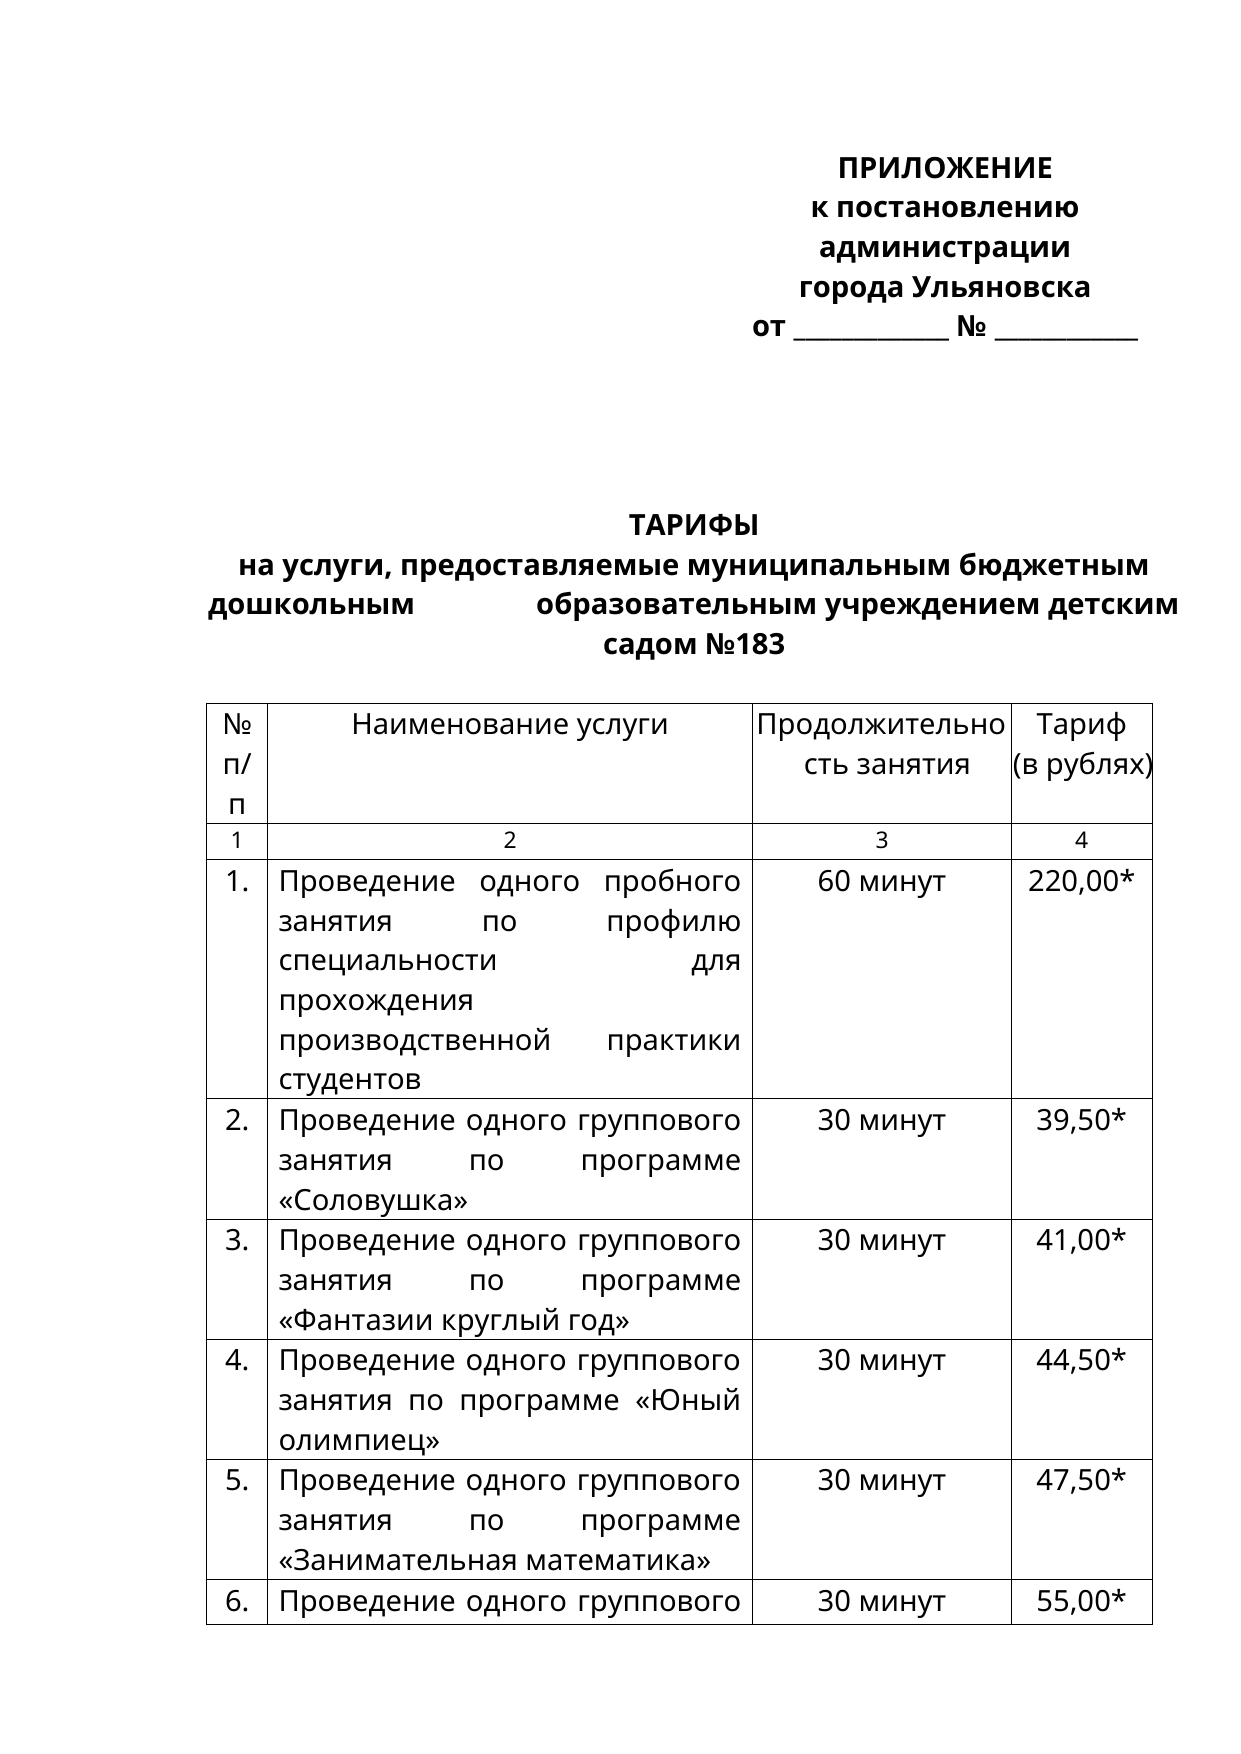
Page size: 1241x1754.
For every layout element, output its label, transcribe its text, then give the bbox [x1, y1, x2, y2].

table_cell 2. [207, 1099, 267, 1218]
table_header Тариф (в рублях) [1012, 704, 1152, 823]
table_cell 30 минут [753, 1340, 1011, 1459]
table_cell 39,50* [1012, 1099, 1152, 1218]
table_cell 4 [1012, 824, 1152, 859]
table_cell 3 [753, 824, 1011, 859]
table_cell 1 [207, 824, 267, 859]
table_cell 44,50* [1012, 1340, 1152, 1459]
table_cell 30 минут [753, 1220, 1011, 1338]
table_cell Проведение одного группового занятия по программе «Юный олимпиец» [268, 1340, 752, 1459]
table_header Продолжительность занятия [753, 704, 1011, 823]
table_header ПРИЛОЖЕНИЕ к постановлению администрации города Ульяновска от _____________ № ____________ [709, 147, 1181, 345]
table_cell Проведение одного группового занятия по программе «Занимательная математика» [268, 1460, 752, 1579]
table_cell 220,00* [1012, 860, 1152, 1098]
table_cell 2 [268, 824, 752, 859]
table_header № п/п [207, 704, 267, 823]
table_cell Проведение одного пробного занятия по профилю специальности для прохождения производственной практики студентов [268, 860, 752, 1098]
table_cell 30 минут [753, 1580, 1011, 1624]
table_cell 55,00* [1012, 1580, 1152, 1624]
table_cell 30 минут [753, 1099, 1011, 1218]
table_cell 1. [207, 860, 267, 1098]
table_cell 41,00* [1012, 1220, 1152, 1338]
table_cell Проведение одного группового занятия по программе «Фантазии круглый год» [268, 1220, 752, 1338]
table_cell 3. [207, 1220, 267, 1338]
table_cell 4. [207, 1340, 267, 1459]
text ТАРИФЫ [207, 504, 1181, 544]
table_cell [268, 1580, 752, 1624]
table_cell 5. [207, 1460, 267, 1579]
table_header Наименование услуги [268, 704, 752, 823]
table_cell 47,50* [1012, 1460, 1152, 1579]
text на услуги, предоставляемые муниципальным бюджетным дошкольным образовательным учреждением детским садом №183 [207, 544, 1181, 663]
table_cell Проведение одного группового занятия по программе «Соловушка» [268, 1099, 752, 1218]
table_cell 6. [207, 1580, 267, 1624]
table_cell 30 минут [753, 1460, 1011, 1579]
table_cell 60 минут [753, 860, 1011, 1098]
